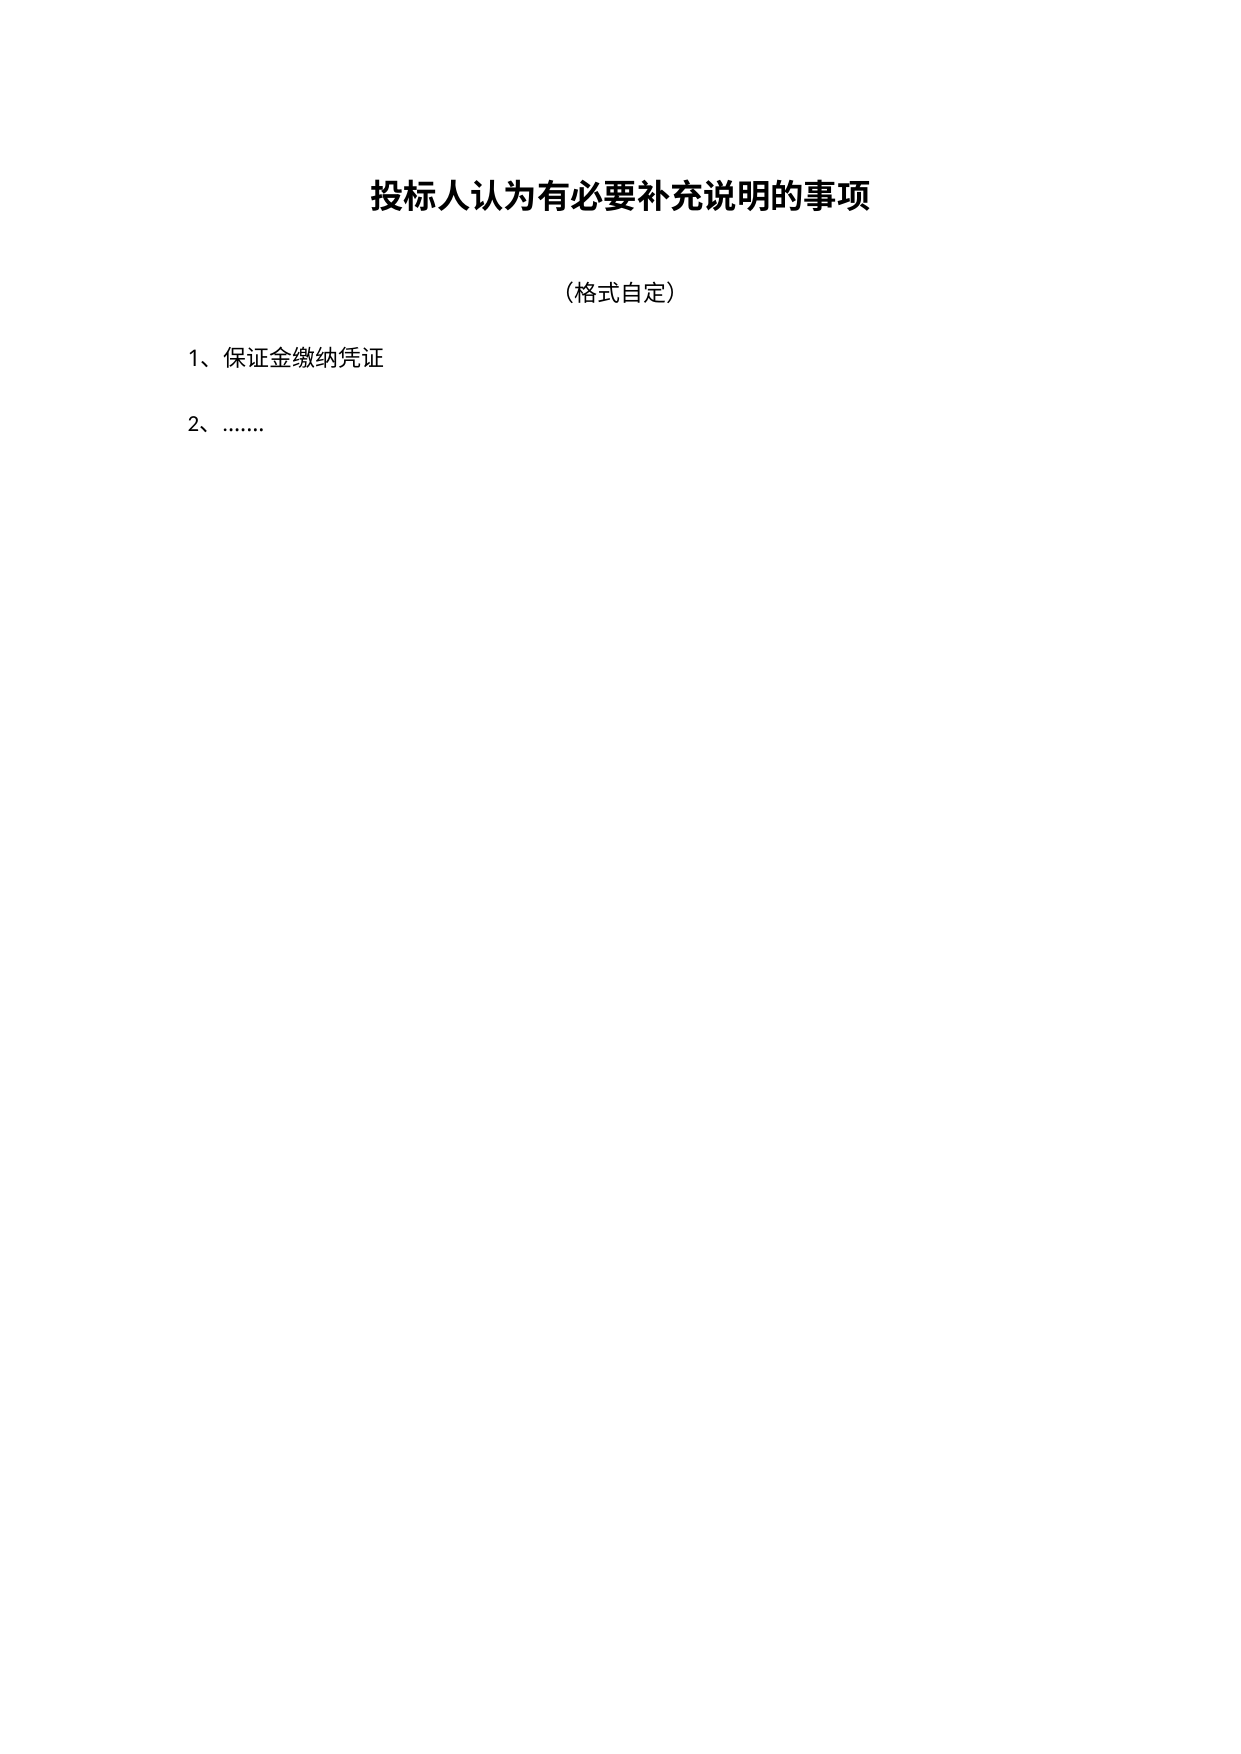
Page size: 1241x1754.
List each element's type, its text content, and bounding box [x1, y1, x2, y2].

text （格式自定） [187, 259, 1053, 324]
list 1、保证金缴纳凭证 [187, 324, 1053, 389]
list 2、.…… [187, 389, 1053, 454]
text 投标人认为有必要补充说明的事项 [187, 162, 1053, 227]
